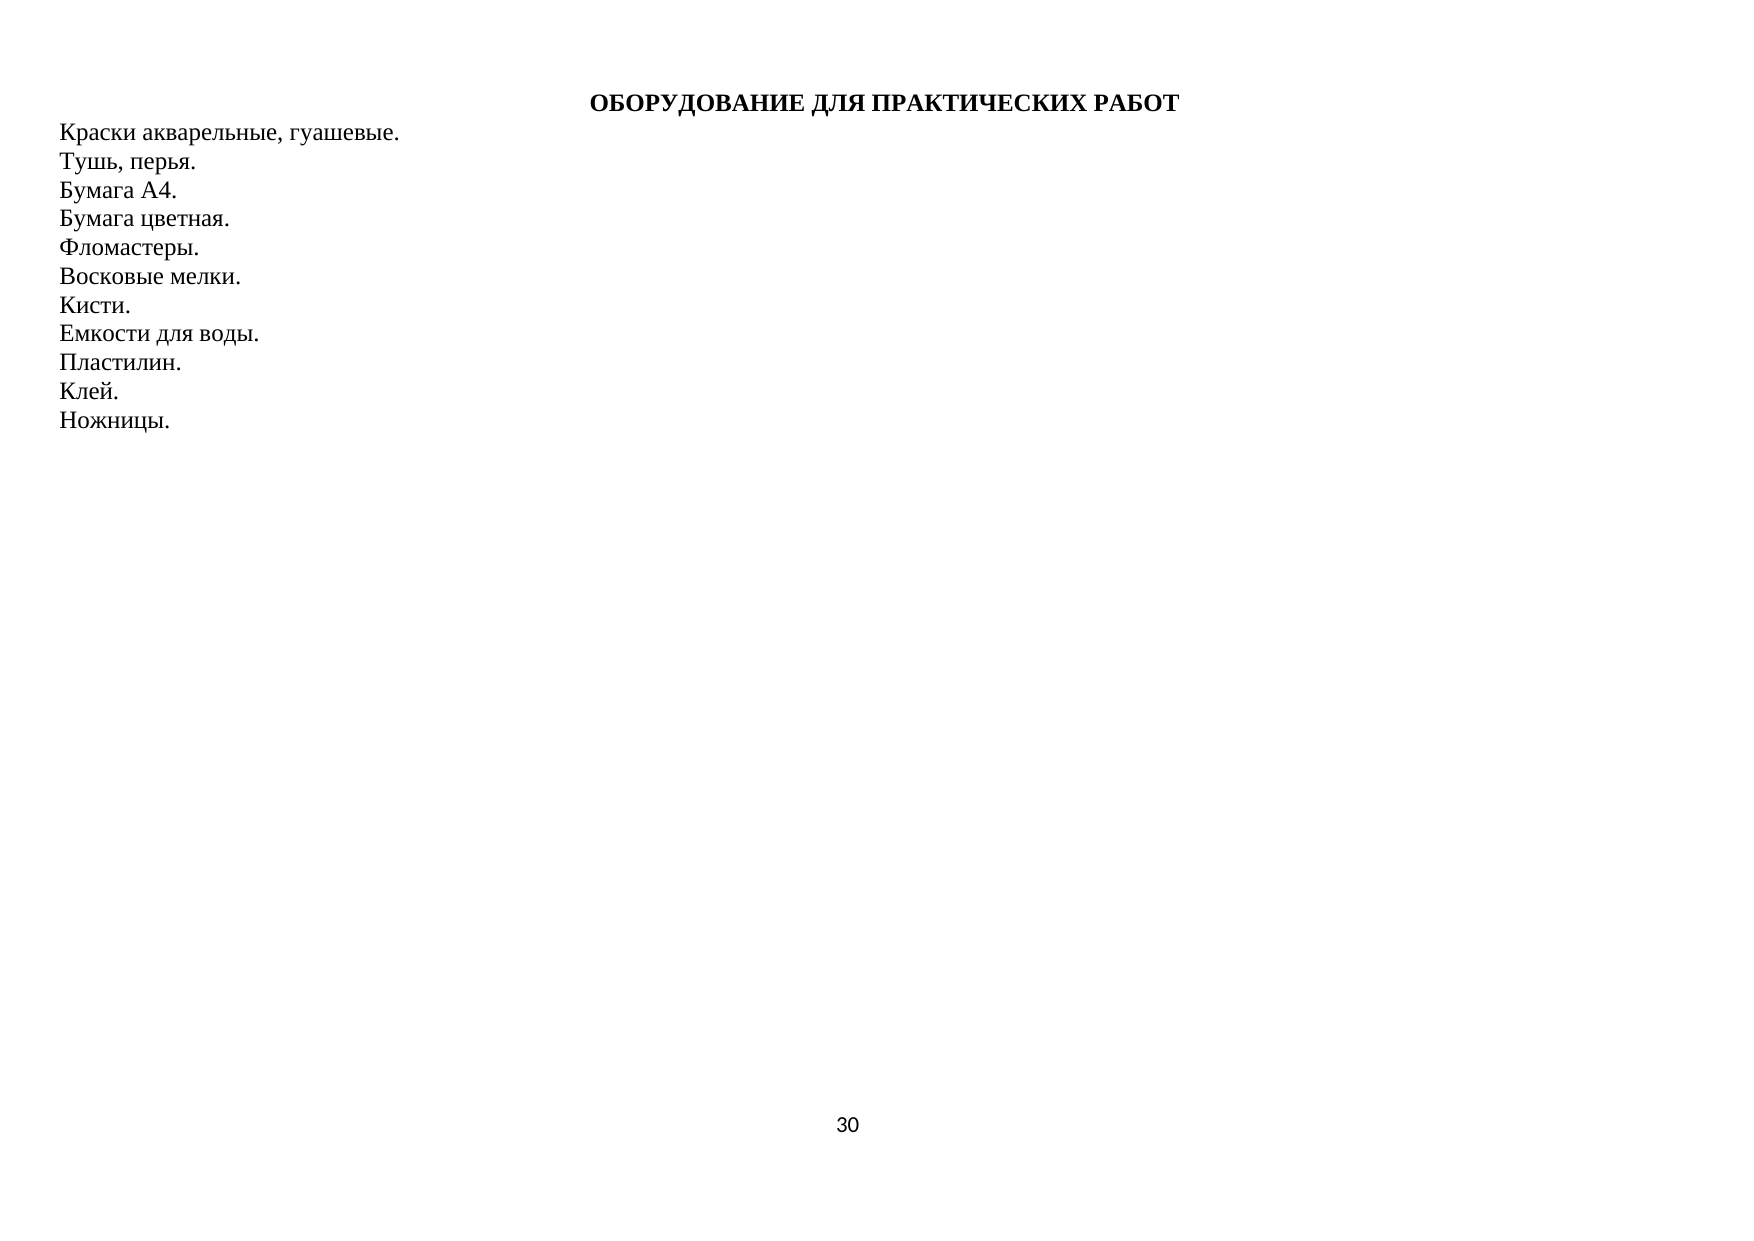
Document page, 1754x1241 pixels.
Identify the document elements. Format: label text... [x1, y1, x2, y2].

text ОБОРУДОВАНИЕ ДЛЯ ПРАКТИЧЕСКИХ РАБОТ [59, 88, 1636, 117]
text Краски акварельные, гуашевые. Тушь, перья. Бумага А4. Бумага цветная. Фломастеры. Восковые мелки. Кисти. Емкости для воды. Пластилин. Клей. Ножницы. [59, 117, 1636, 433]
